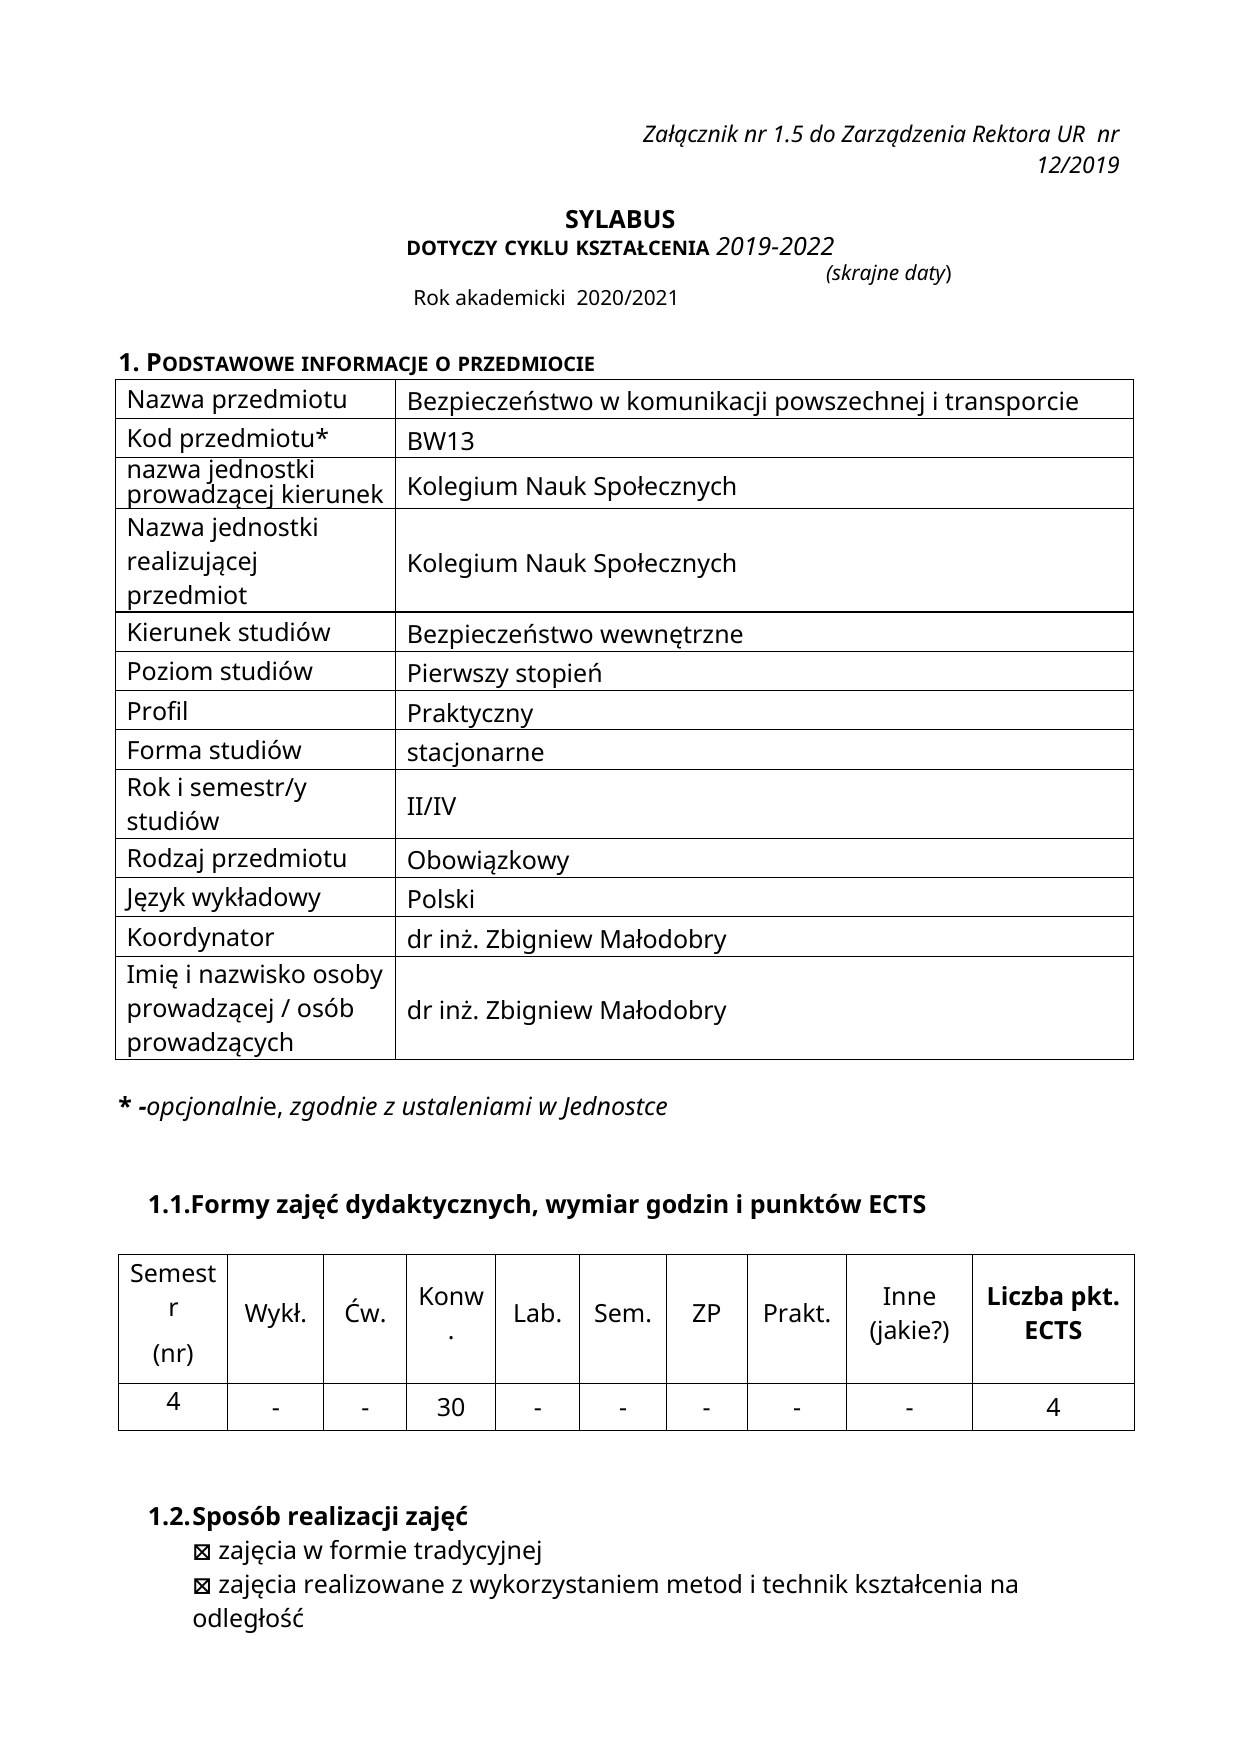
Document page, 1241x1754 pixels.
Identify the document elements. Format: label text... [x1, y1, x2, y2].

table_cell Forma studiów [116, 730, 395, 768]
table_header ZP [667, 1255, 747, 1383]
table_header Lab. [496, 1255, 579, 1383]
table_cell Kod przedmiotu* [116, 419, 395, 457]
text Rok akademicki 2020/2021 [118, 286, 1122, 311]
table_cell BW13 [396, 419, 1133, 457]
table_cell - [748, 1384, 846, 1430]
table_header Wykł. [228, 1255, 323, 1383]
text dotyczy cyklu kształcenia 2019-2022 [118, 236, 1122, 261]
table_cell Kolegium Nauk Społecznych [396, 509, 1133, 611]
table_cell - [228, 1384, 323, 1430]
table_cell Rodzaj przedmiotu [116, 839, 395, 877]
table_cell - [667, 1384, 747, 1430]
table_cell - [324, 1384, 406, 1430]
table_cell Praktyczny [396, 691, 1133, 729]
table_cell - [496, 1384, 579, 1430]
table_cell Obowiązkowy [396, 839, 1133, 877]
text ⊠ zajęcia w formie tradycyjnej [192, 1533, 1122, 1567]
text SYLABUS [118, 201, 1122, 236]
table_cell 30 [407, 1384, 495, 1430]
table_header Sem. [580, 1255, 666, 1383]
table_cell Nazwa jednostki realizującej przedmiot [116, 509, 395, 611]
table_cell 4 [973, 1384, 1134, 1430]
table_cell Pierwszy stopień [396, 652, 1133, 690]
table_cell Imię i nazwisko osoby prowadzącej / osób prowadzących [116, 957, 395, 1059]
text ⊠ zajęcia realizowane z wykorzystaniem metod i technik kształcenia na odległość [192, 1567, 1122, 1635]
table_header Inne (jakie?) [847, 1255, 972, 1383]
text * -opcjonalnie, zgodnie z ustaleniami w Jednostce [118, 1089, 1122, 1123]
text 1. Podstawowe informacje o przedmiocie [118, 344, 1122, 379]
table_cell - [847, 1384, 972, 1430]
table_cell Koordynator [116, 917, 395, 956]
text 1.1.Formy zajęć dydaktycznych, wymiar godzin i punktów ECTS [148, 1186, 1122, 1220]
table_header Semestr (nr) [119, 1255, 227, 1383]
text (skrajne daty) [118, 261, 1122, 286]
table_cell Poziom studiów [116, 652, 395, 690]
table_cell Polski [396, 878, 1133, 916]
table_cell Rok i semestr/y studiów [116, 770, 395, 838]
table_cell II/IV [396, 770, 1133, 838]
table_header Liczba pkt. ECTS [973, 1255, 1134, 1383]
table_cell Język wykładowy [116, 878, 395, 916]
table_cell Bezpieczeństwo wewnętrzne [396, 613, 1133, 651]
table_header Bezpieczeństwo w komunikacji powszechnej i transporcie [396, 380, 1133, 418]
table_cell dr inż. Zbigniew Małodobry [396, 957, 1133, 1059]
table_cell - [580, 1384, 666, 1430]
table_cell nazwa jednostki prowadzącej kierunek [116, 458, 395, 508]
table_cell Kierunek studiów [116, 613, 395, 651]
table_cell Profil [116, 691, 395, 729]
table_header Konw. [407, 1255, 495, 1383]
table_header Prakt. [748, 1255, 846, 1383]
text Załącznik nr 1.5 do Zarządzenia Rektora UR nr 12/2019 [118, 118, 1122, 181]
text 1.2. Sposób realizacji zajęć [148, 1499, 1122, 1533]
table_header Nazwa przedmiotu [116, 380, 395, 418]
table_cell Kolegium Nauk Społecznych [396, 458, 1133, 508]
table_header Ćw. [324, 1255, 406, 1383]
table_cell dr inż. Zbigniew Małodobry [396, 917, 1133, 956]
table_cell 4 [119, 1384, 227, 1430]
table_cell stacjonarne [396, 730, 1133, 768]
